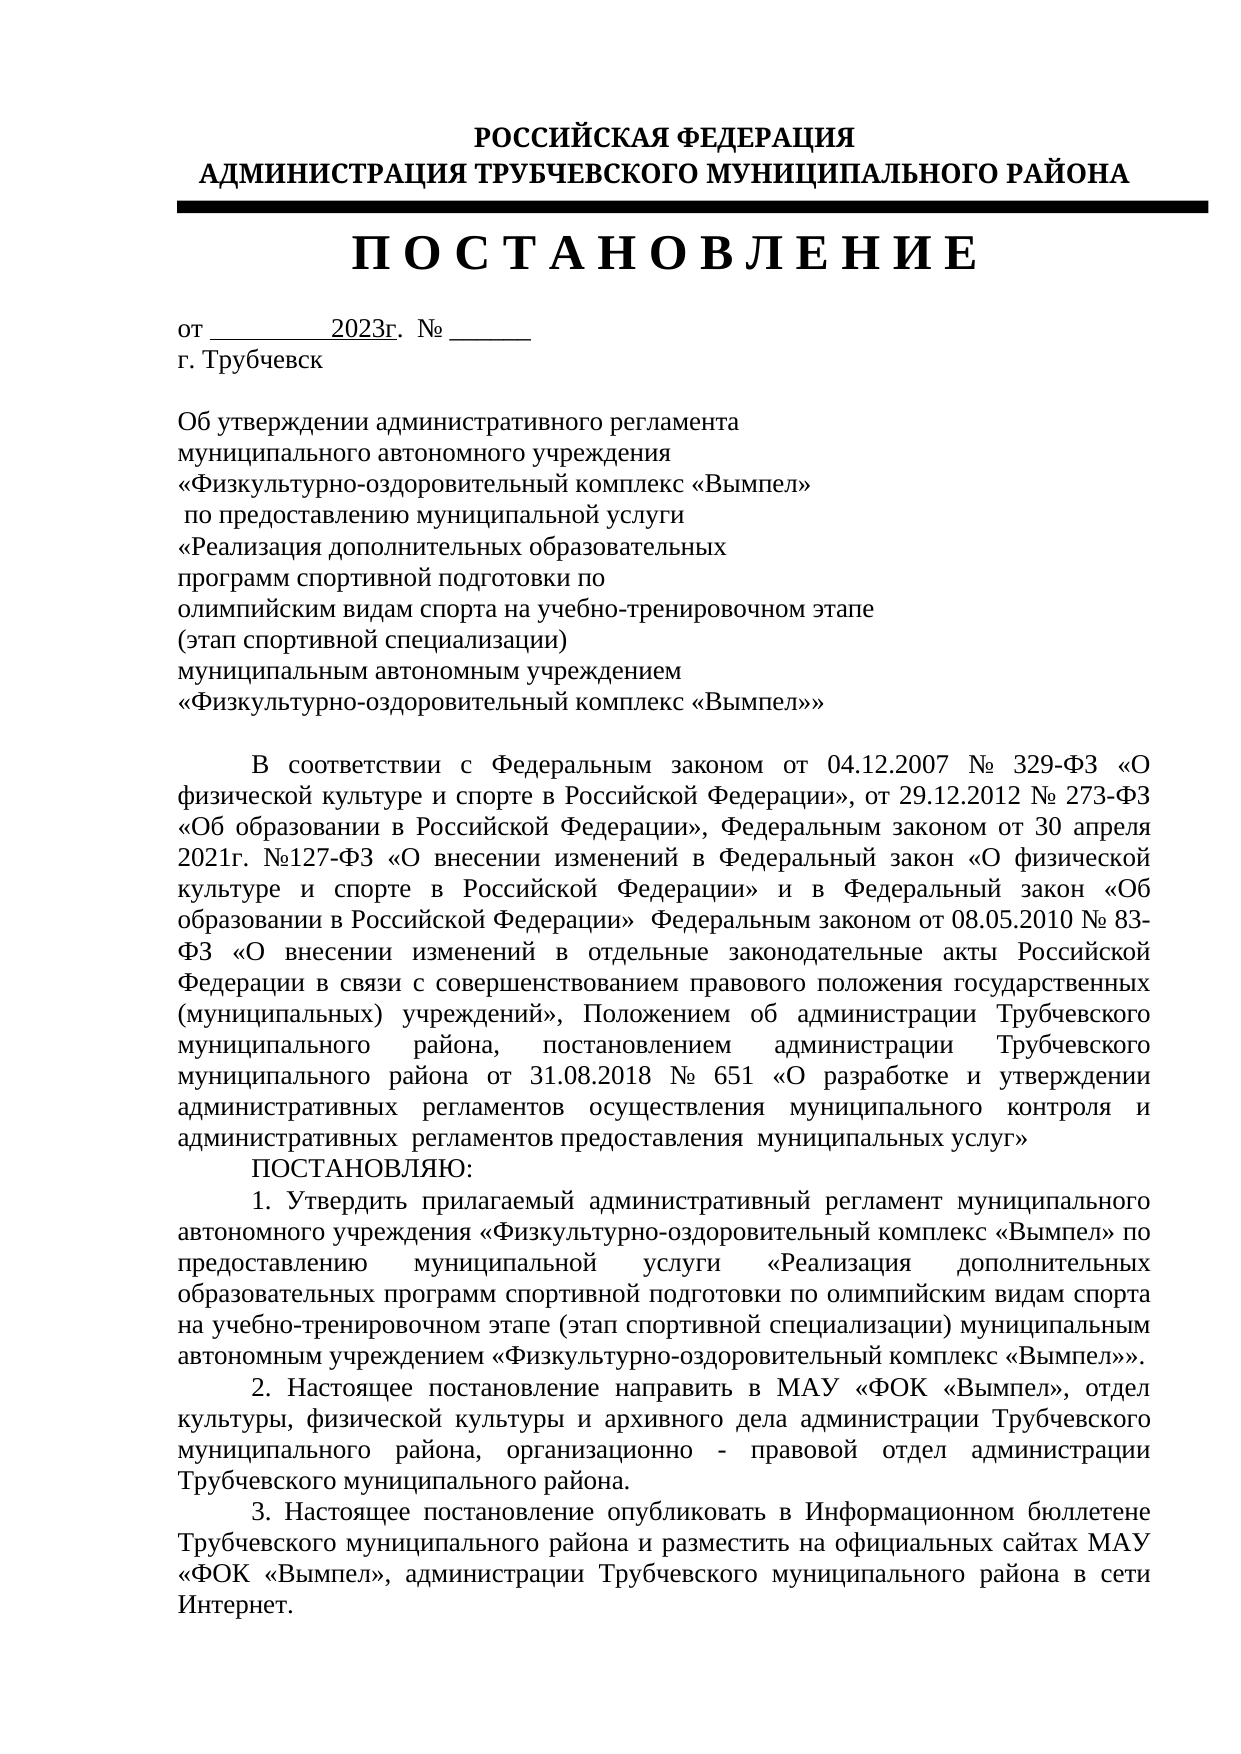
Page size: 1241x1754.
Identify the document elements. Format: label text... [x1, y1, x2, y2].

text олимпийским видам спорта на учебно-тренировочном этапе [177, 592, 1152, 623]
text (этап спортивной специализации) [177, 623, 1152, 654]
text П О С Т А Н О В Л Е Н И Е [177, 223, 1152, 281]
text АДМИНИСТРАЦИЯ ТРУБЧЕВСКОГО МУНИЦИПАЛЬНОГО РАЙОНА [177, 155, 1152, 192]
text муниципального автономного учреждения [177, 436, 1152, 467]
text от 2023г. № ______ [177, 312, 1152, 343]
text «Физкультурно-оздоровительный комплекс «Вымпел»» [177, 685, 1152, 717]
text г. Трубчевск [177, 343, 1152, 374]
text «Физкультурно-оздоровительный комплекс «Вымпел» [177, 467, 1152, 498]
text муниципальным автономным учреждением [177, 654, 1152, 685]
text ПОСТАНОВЛЯЮ: [177, 1153, 1152, 1184]
text Об утверждении административного регламента [177, 405, 1152, 436]
text «Реализация дополнительных образовательных [177, 530, 1152, 561]
text РОССИЙСКАЯ ФЕДЕРАЦИЯ [177, 118, 1152, 155]
text по предоставлению муниципальной услуги [177, 498, 1152, 530]
text В соответствии с Федеральным законом от 04.12.2007 № 329-ФЗ «О физической культуре и спорте в Российской Федерации», от 29.12.2012 № 273-ФЗ «Об образовании в Российской Федерации», Федеральным законом от 30 апреля 2021г. №127-ФЗ «О внесении изменений в Федеральный закон «О физической культуре и спорте в Российской Федерации» и в Федеральный закон «Об образовании в Российской Федерации» Федеральным законом от 08.05.2010 № 83-ФЗ «О внесении изменений в отдельные законодательные акты Российской Федерации в связи с совершенствованием правового положения государственных (муниципальных) учреждений», Положением об администрации Трубчевского муниципального района, постановлением администрации Трубчевского муниципального района от 31.08.2018 № 651 «О разработке и утверждении административных регламентов осуществления муниципального контроля и административных регламентов предоставления муниципальных услуг» [177, 748, 1152, 1153]
text 2. Настоящее постановление направить в МАУ «ФОК «Вымпел», отдел культуры, физической культуры и архивного дела администрации Трубчевского муниципального района, организационно - правовой отдел администрации Трубчевского муниципального района. [177, 1371, 1152, 1495]
text 3. Настоящее постановление опубликовать в Информационном бюллетене Трубчевского муниципального района и разместить на официальных сайтах МАУ «ФОК «Вымпел», администрации Трубчевского муниципального района в сети Интернет. [177, 1495, 1152, 1620]
text программ спортивной подготовки по [177, 561, 1152, 592]
text 1. Утвердить прилагаемый административный регламент муниципального автономного учреждения «Физкультурно-оздоровительный комплекс «Вымпел» по предоставлению муниципальной услуги «Реализация дополнительных образовательных программ спортивной подготовки по олимпийским видам спорта на учебно-тренировочном этапе (этап спортивной специализации) муниципальным автономным учреждением «Физкультурно-оздоровительный комплекс «Вымпел»». [177, 1184, 1152, 1371]
